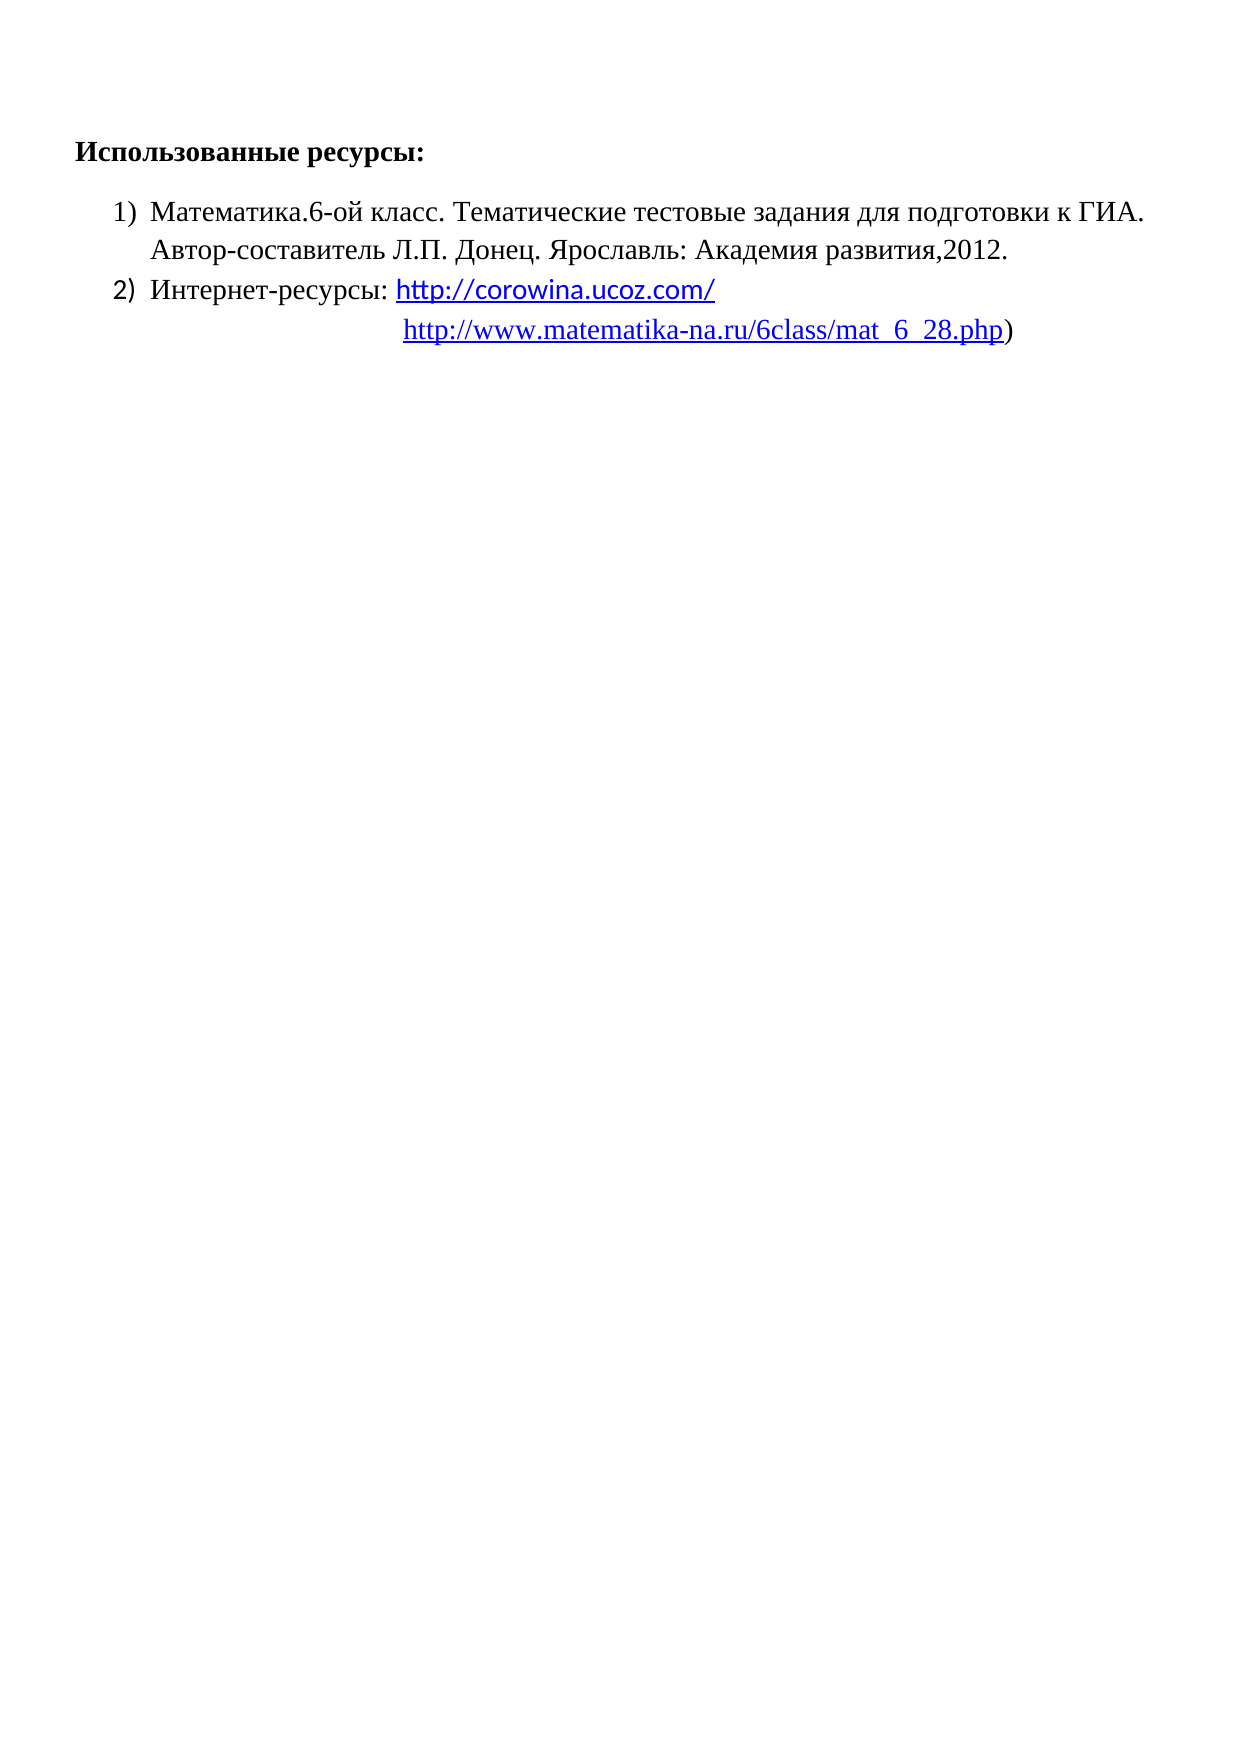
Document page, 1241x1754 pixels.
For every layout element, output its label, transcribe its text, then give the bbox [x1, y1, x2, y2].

list Интернет-ресурсы: http://corowina.ucoz.com/ [112, 271, 1165, 306]
text Использованные ресурсы: [75, 134, 1165, 168]
text http://www.matematika-na.ru/6class/mat_6_28.php) [75, 312, 1165, 345]
list Математика.6-ой класс. Тематические тестовые задания для подготовки к ГИА. Автор-составитель Л.П. Донец. Ярославль: Академия развития,2012. [112, 194, 1165, 266]
